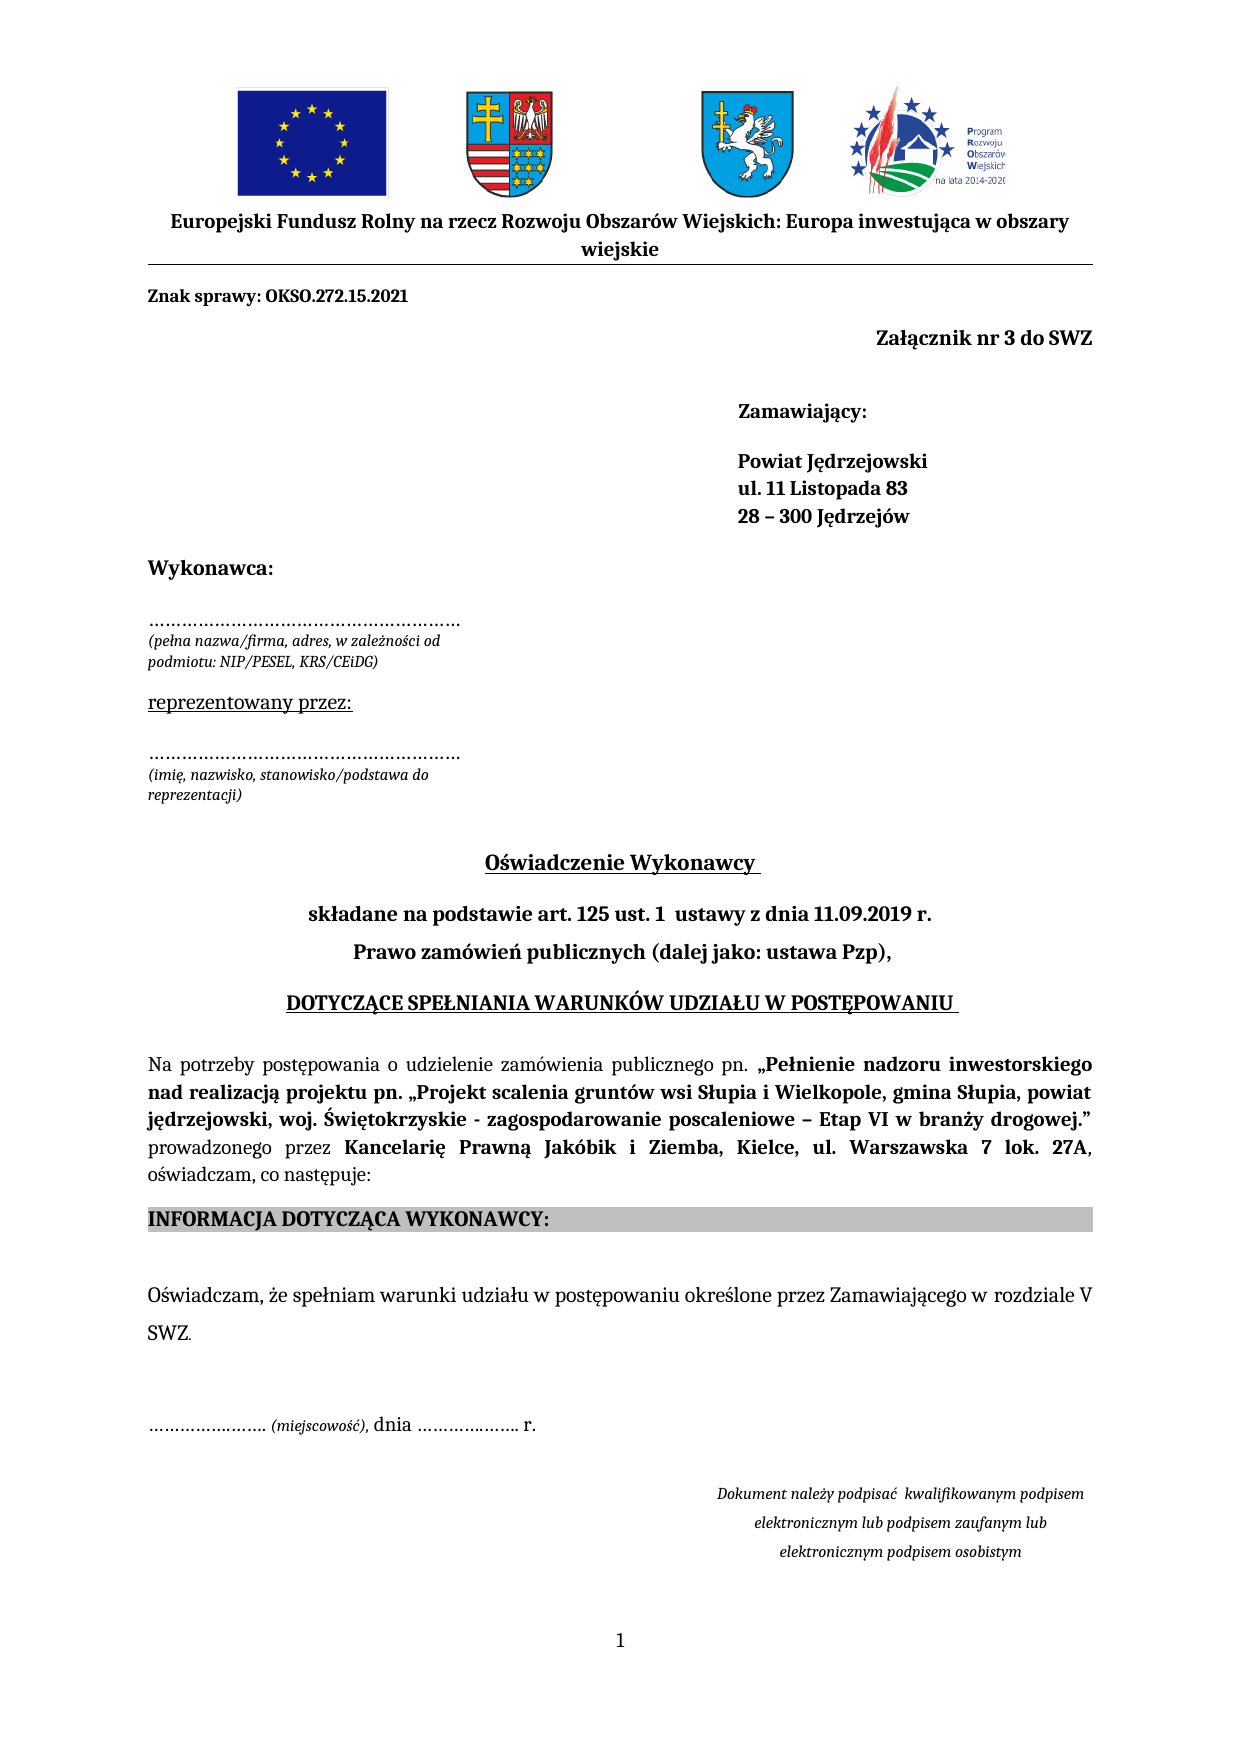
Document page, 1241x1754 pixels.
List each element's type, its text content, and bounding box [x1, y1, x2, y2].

text Załącznik nr 3 do SWZ [694, 325, 1093, 350]
text Oświadczam, że spełniam warunki udziału w postępowaniu określone przez Zamawiającego w rozdziale V SWZ. [148, 1283, 1093, 1346]
text ………………………………………………… [148, 740, 472, 765]
text (imię, nazwisko, stanowisko/podstawa do reprezentacji) [148, 765, 472, 805]
text Oświadczenie Wykonawcy [148, 850, 1093, 876]
text (pełna nazwa/firma, adres, w zależności od podmiotu: NIP/PESEL, KRS/CEiDG) [148, 631, 472, 671]
text Wykonawca: [148, 556, 1093, 581]
text Prawo zamówień publicznych (dalej jako: ustawa Pzp), [148, 940, 1093, 965]
text Dokument należy podpisać kwalifikowanym podpisem elektronicznym lub podpisem zaufanym lub elektronicznym podpisem osobistym [709, 1485, 1093, 1561]
text ………………………………………………… [148, 606, 472, 631]
text ul. 11 Listopada 83 [148, 477, 1093, 501]
text INFORMACJA DOTYCZĄCA WYKONAWCY: [148, 1207, 1093, 1232]
text Znak sprawy: OKSO.272.15.2021 [148, 285, 1088, 307]
text reprezentowany przez: [148, 689, 1093, 714]
text …………….……. (miejscowość), dnia ………….……. r. [148, 1413, 1093, 1437]
text Zamawiający: [738, 399, 1093, 423]
picture [234, 86, 1006, 198]
text 28 – 300 Jędrzejów [709, 504, 1093, 528]
text DOTYCZĄCE SPEŁNIANIA WARUNKÓW UDZIAŁU W POSTĘPOWANIU [148, 990, 1093, 1015]
text składane na podstawie art. 125 ust. 1 ustawy z dnia 11.09.2019 r. [148, 902, 1093, 927]
text Powiat Jędrzejowski [148, 449, 1093, 473]
text Na potrzeby postępowania o udzielenie zamówienia publicznego pn. „Pełnienie nadzoru inwestorskiego nad realizacją projektu pn. „Projekt scalenia gruntów wsi Słupia i Wielkopole, gmina Słupia, powiat jędrzejowski, woj. Świętokrzyskie - zagospodarowanie poscaleniowe – Etap VI w branży drogowej.” prowadzonego przez Kancelarię Prawną Jakóbik i Ziemba, Kielce, ul. Warszawska 7 lok. 27A, oświadczam, co następuje: [148, 1053, 1093, 1187]
